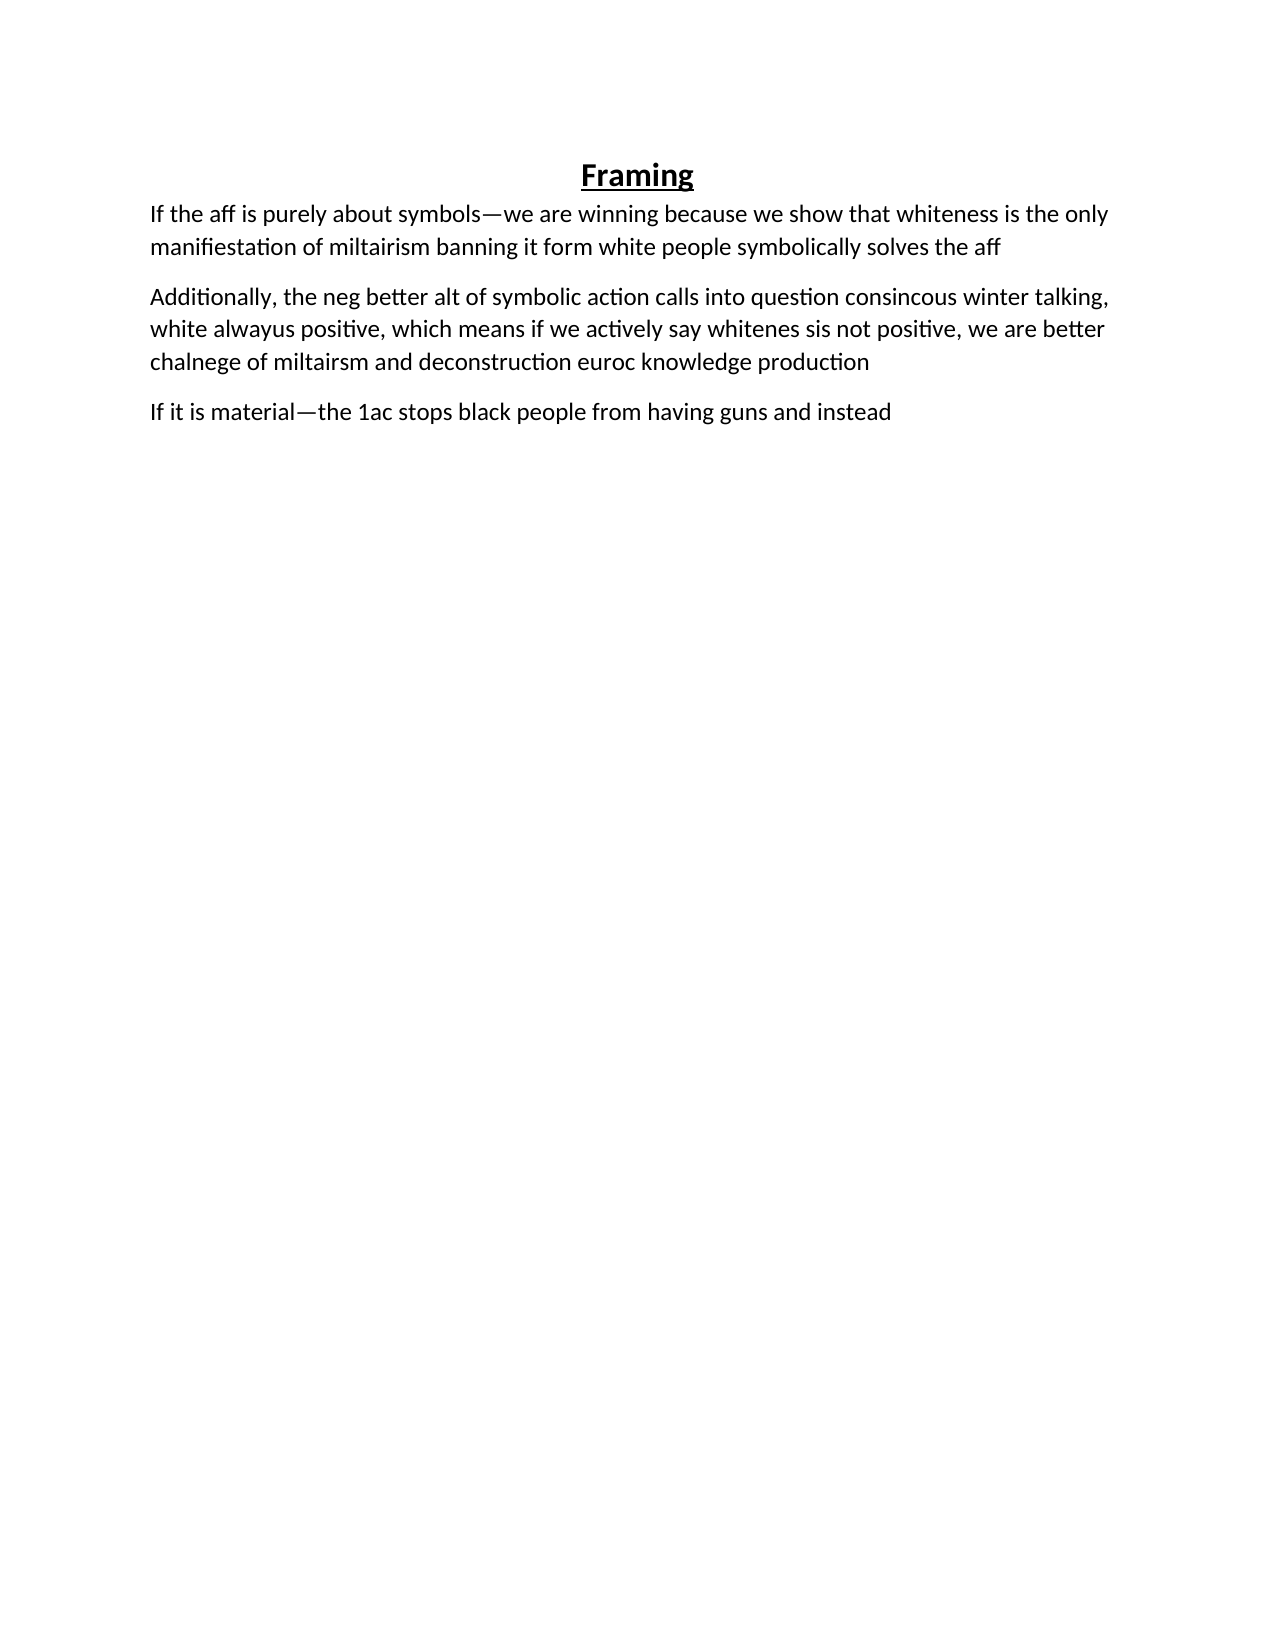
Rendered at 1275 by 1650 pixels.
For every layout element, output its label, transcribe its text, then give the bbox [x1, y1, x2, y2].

text If it is material—the 1ac stops black people from having guns and instead [150, 396, 1125, 427]
subtitle Framing [150, 154, 1125, 195]
text Additionally, the neg better alt of symbolic action calls into question consincous winter talking, white alwayus positive, which means if we actively say whitenes sis not positive, we are better chalnege of miltairsm and deconstruction euroc knowledge production [150, 281, 1125, 377]
text If the aff is purely about symbols—we are winning because we show that whiteness is the only manifiestation of miltairism banning it form white people symbolically solves the aff [150, 198, 1125, 262]
